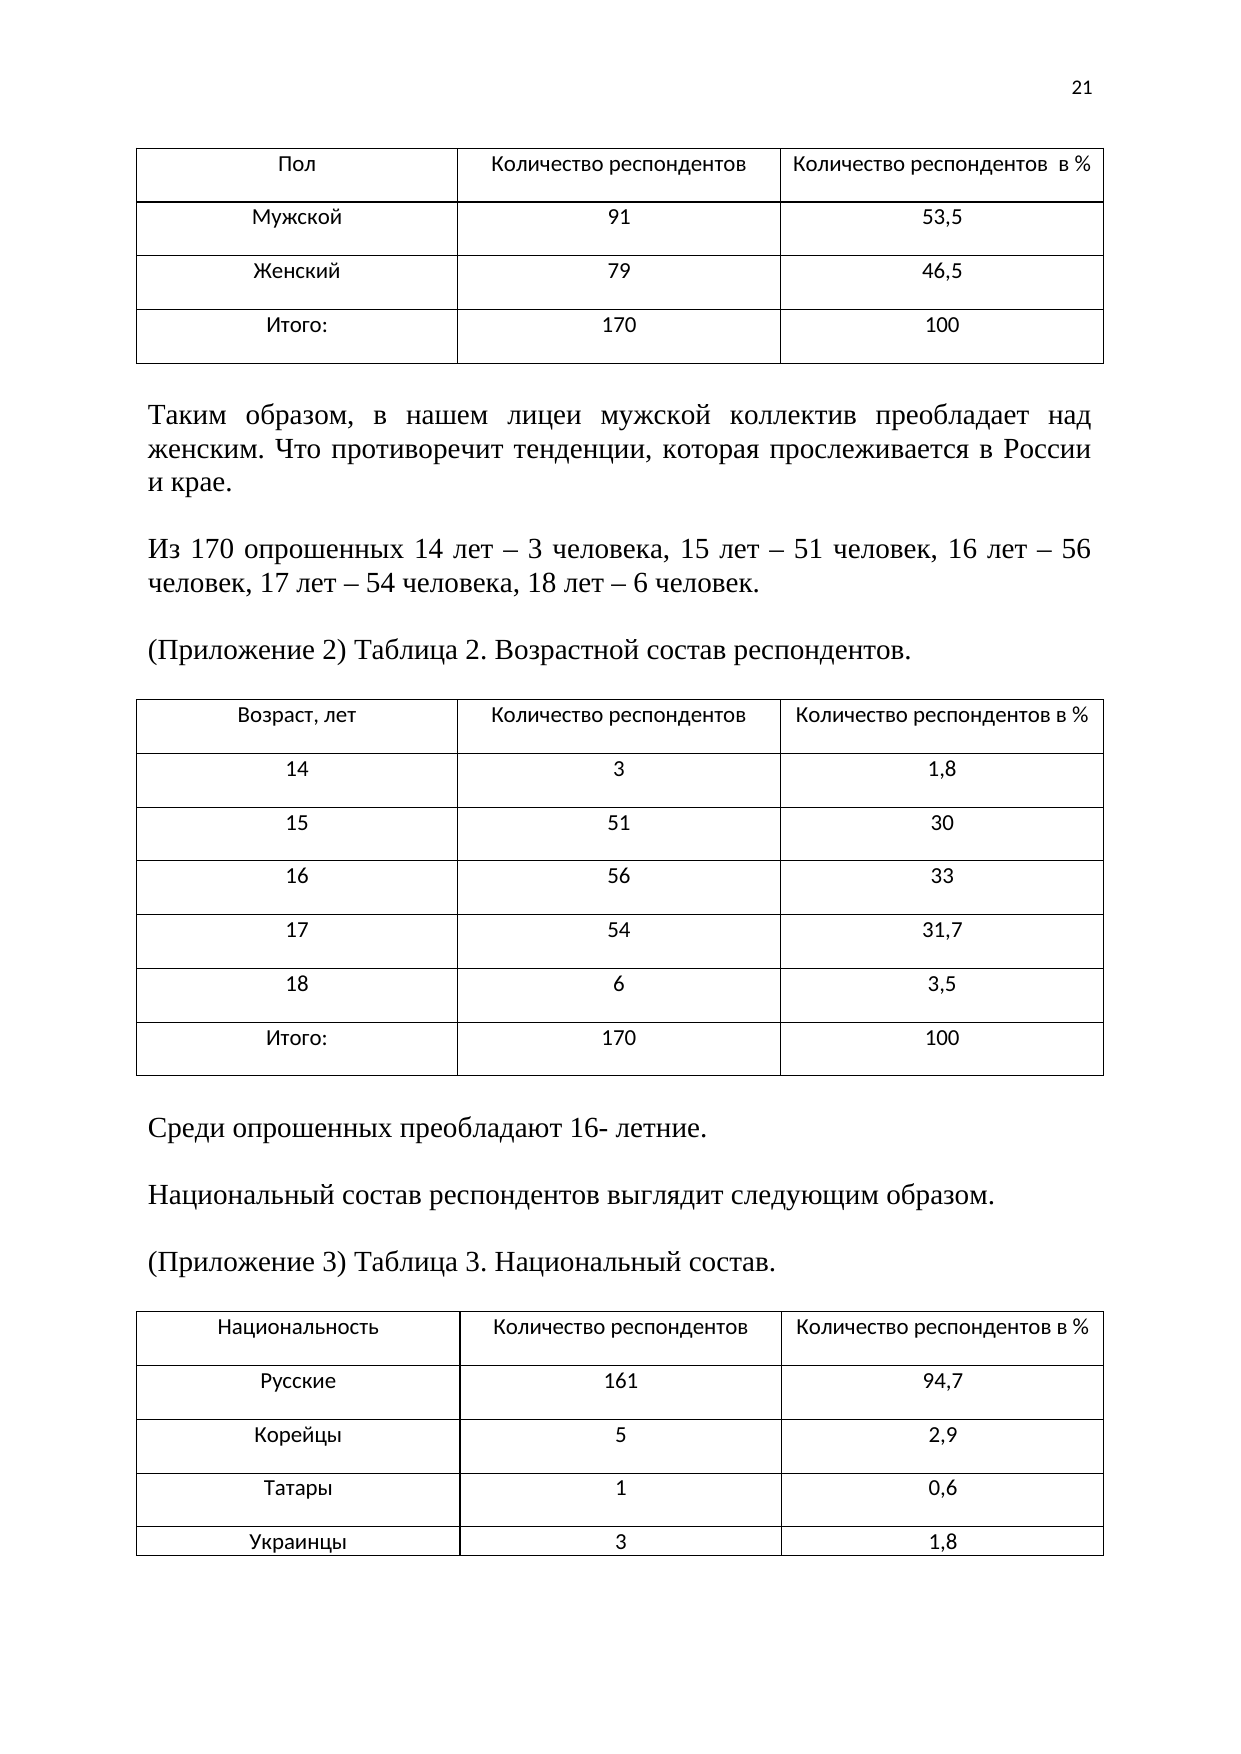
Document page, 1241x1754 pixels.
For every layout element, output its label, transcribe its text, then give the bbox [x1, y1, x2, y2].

table_cell 2,9 [782, 1420, 1103, 1472]
table_cell 6 [458, 969, 780, 1022]
table_cell Украинцы [137, 1527, 459, 1555]
table_header Количество респондентов [461, 1312, 781, 1365]
table_cell 3 [458, 754, 780, 807]
text (Приложение 3) Таблица 3. Национальный состав. [148, 1244, 1092, 1278]
table_cell Русские [137, 1366, 459, 1419]
table_cell 161 [461, 1366, 781, 1419]
table_cell 94,7 [782, 1366, 1103, 1419]
table_cell Итого: [137, 1023, 457, 1075]
table_header Возраст, лет [137, 700, 457, 753]
table_header Пол [137, 149, 457, 201]
table_cell 18 [137, 969, 457, 1022]
table_cell 0,6 [782, 1474, 1103, 1526]
table_header Количество респондентов в % [781, 700, 1103, 753]
table_cell 14 [137, 754, 457, 807]
table_header Количество респондентов в % [782, 1312, 1103, 1365]
table_cell 54 [458, 915, 780, 968]
table_cell 17 [137, 915, 457, 968]
table_cell Женский [137, 256, 457, 309]
table_cell Итого: [137, 310, 457, 363]
table_header Количество респондентов [458, 700, 780, 753]
table_cell Татары [137, 1474, 459, 1526]
table_cell 3 [461, 1527, 781, 1555]
table_cell 33 [781, 861, 1103, 914]
table_cell 100 [781, 310, 1103, 363]
table_header Национальность [137, 1312, 459, 1365]
table_cell 3,5 [781, 969, 1103, 1022]
text Из 170 опрошенных 14 лет – 3 человека, 15 лет – 51 человек, 16 лет – 56 человек, 17 лет – 54 человека, 18 лет – 6 человек. [148, 531, 1092, 598]
table_cell 30 [781, 808, 1103, 860]
table_cell 100 [781, 1023, 1103, 1075]
table_cell 1 [461, 1474, 781, 1526]
table_cell 46,5 [781, 256, 1103, 309]
table_cell 16 [137, 861, 457, 914]
table_header Количество респондентов в % [781, 149, 1103, 201]
table_cell Корейцы [137, 1420, 459, 1472]
table_cell 51 [458, 808, 780, 860]
table_header Количество респондентов [458, 149, 780, 201]
text Таким образом, в нашем лицеи мужской коллектив преобладает над женским. Что противоречит тенденции, которая прослеживается в России и крае. [148, 397, 1092, 498]
table_cell Мужской [137, 203, 457, 255]
text Национальный состав респондентов выглядит следующим образом. [148, 1177, 1092, 1211]
table_cell 79 [458, 256, 780, 309]
text Среди опрошенных преобладают 16- летние. [148, 1110, 1092, 1143]
table_cell 170 [458, 1023, 780, 1075]
text (Приложение 2) Таблица 2. Возрастной состав респондентов. [148, 632, 1092, 666]
table_cell 170 [458, 310, 780, 363]
table_cell 56 [458, 861, 780, 914]
table_cell 1,8 [781, 754, 1103, 807]
table_cell 1,8 [782, 1527, 1103, 1555]
table_cell 53,5 [781, 203, 1103, 255]
table_cell 15 [137, 808, 457, 860]
table_cell 31,7 [781, 915, 1103, 968]
table_cell 91 [458, 203, 780, 255]
table_cell 5 [461, 1420, 781, 1472]
